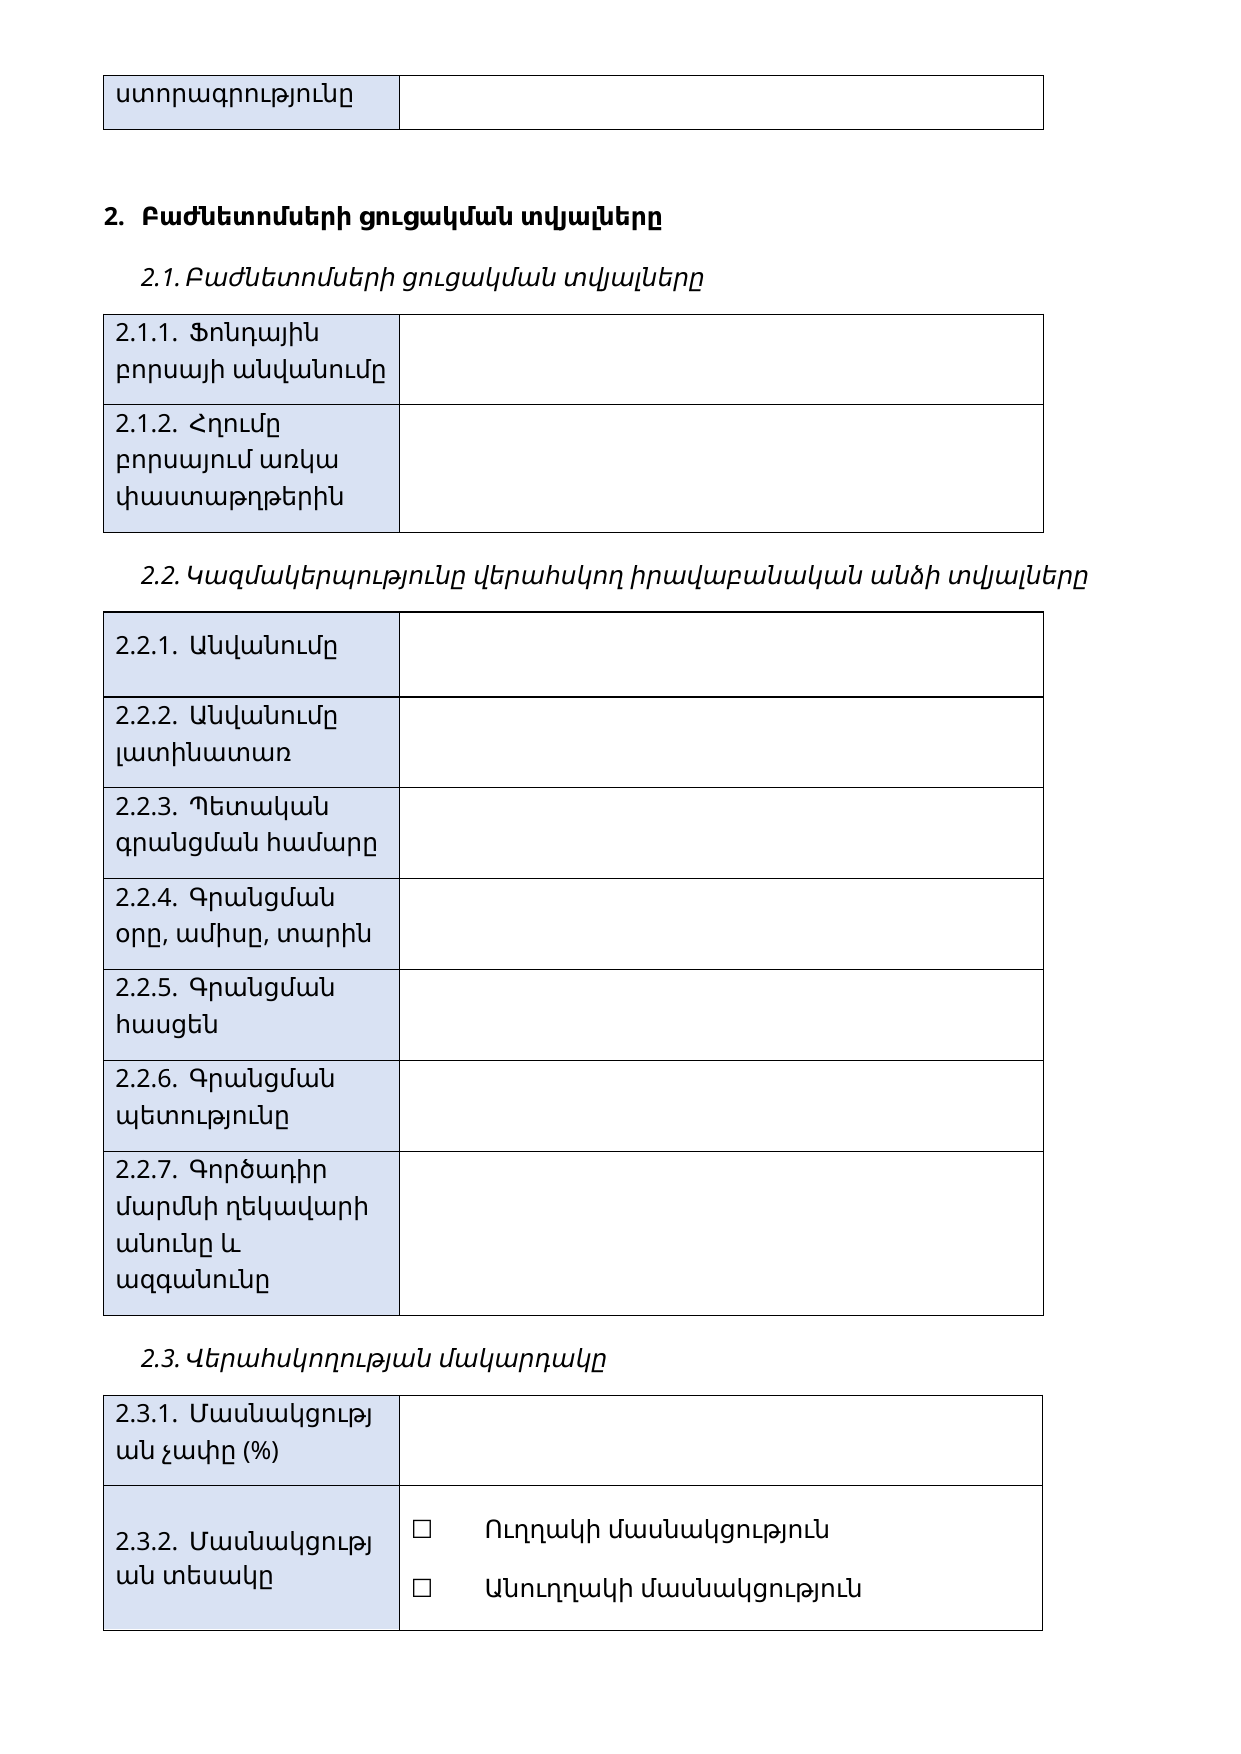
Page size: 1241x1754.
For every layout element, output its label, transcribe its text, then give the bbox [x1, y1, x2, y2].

table_cell Պետական գրանցման համարը [104, 788, 399, 878]
table_header Անվանումը [104, 613, 399, 696]
table_header [400, 315, 1043, 404]
table_cell Անվանումը լատինատառ [104, 698, 399, 787]
table_cell Գրանցման օրը, ամիսը, տարին [104, 879, 399, 969]
table_cell [400, 405, 1043, 532]
table_cell Հղումը բորսայում առկա փաստաթղթերին [104, 405, 399, 532]
table_header Մասնակցության չափը (%) [104, 1396, 399, 1485]
list Վերահսկողության մակարդակը [141, 1341, 1167, 1375]
table_cell Գրանցման հասցեն [104, 970, 399, 1060]
table_cell Մասնակցության տեսակը [104, 1486, 399, 1629]
table_cell [400, 698, 1043, 787]
list Կազմակերպությունը վերահսկող իրավաբանական անձի տվյալները [141, 558, 1167, 592]
table_cell [400, 76, 1043, 129]
table_cell Գրանցման պետությունը [104, 1061, 399, 1151]
list Բաժնետոմսերի ցուցակման տվյալները [141, 260, 1167, 294]
table_cell [400, 1152, 1043, 1315]
table_header Ֆոնդային բորսայի անվանումը [104, 315, 399, 404]
list Բաժնետոմսերի ցուցակման տվյալները [103, 198, 1167, 232]
table_cell Գործադիր մարմնի ղեկավարի անունը և ազգանունը [104, 1152, 399, 1315]
table_header [400, 613, 1043, 696]
table_cell ☐ Ուղղակի մասնակցություն ☐ Անուղղակի մասնակցություն [400, 1486, 1042, 1629]
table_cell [104, 76, 399, 129]
table_cell [400, 788, 1043, 878]
table_cell [400, 970, 1043, 1060]
table_cell [400, 879, 1043, 969]
table_cell [400, 1061, 1043, 1151]
table_header [400, 1396, 1042, 1485]
